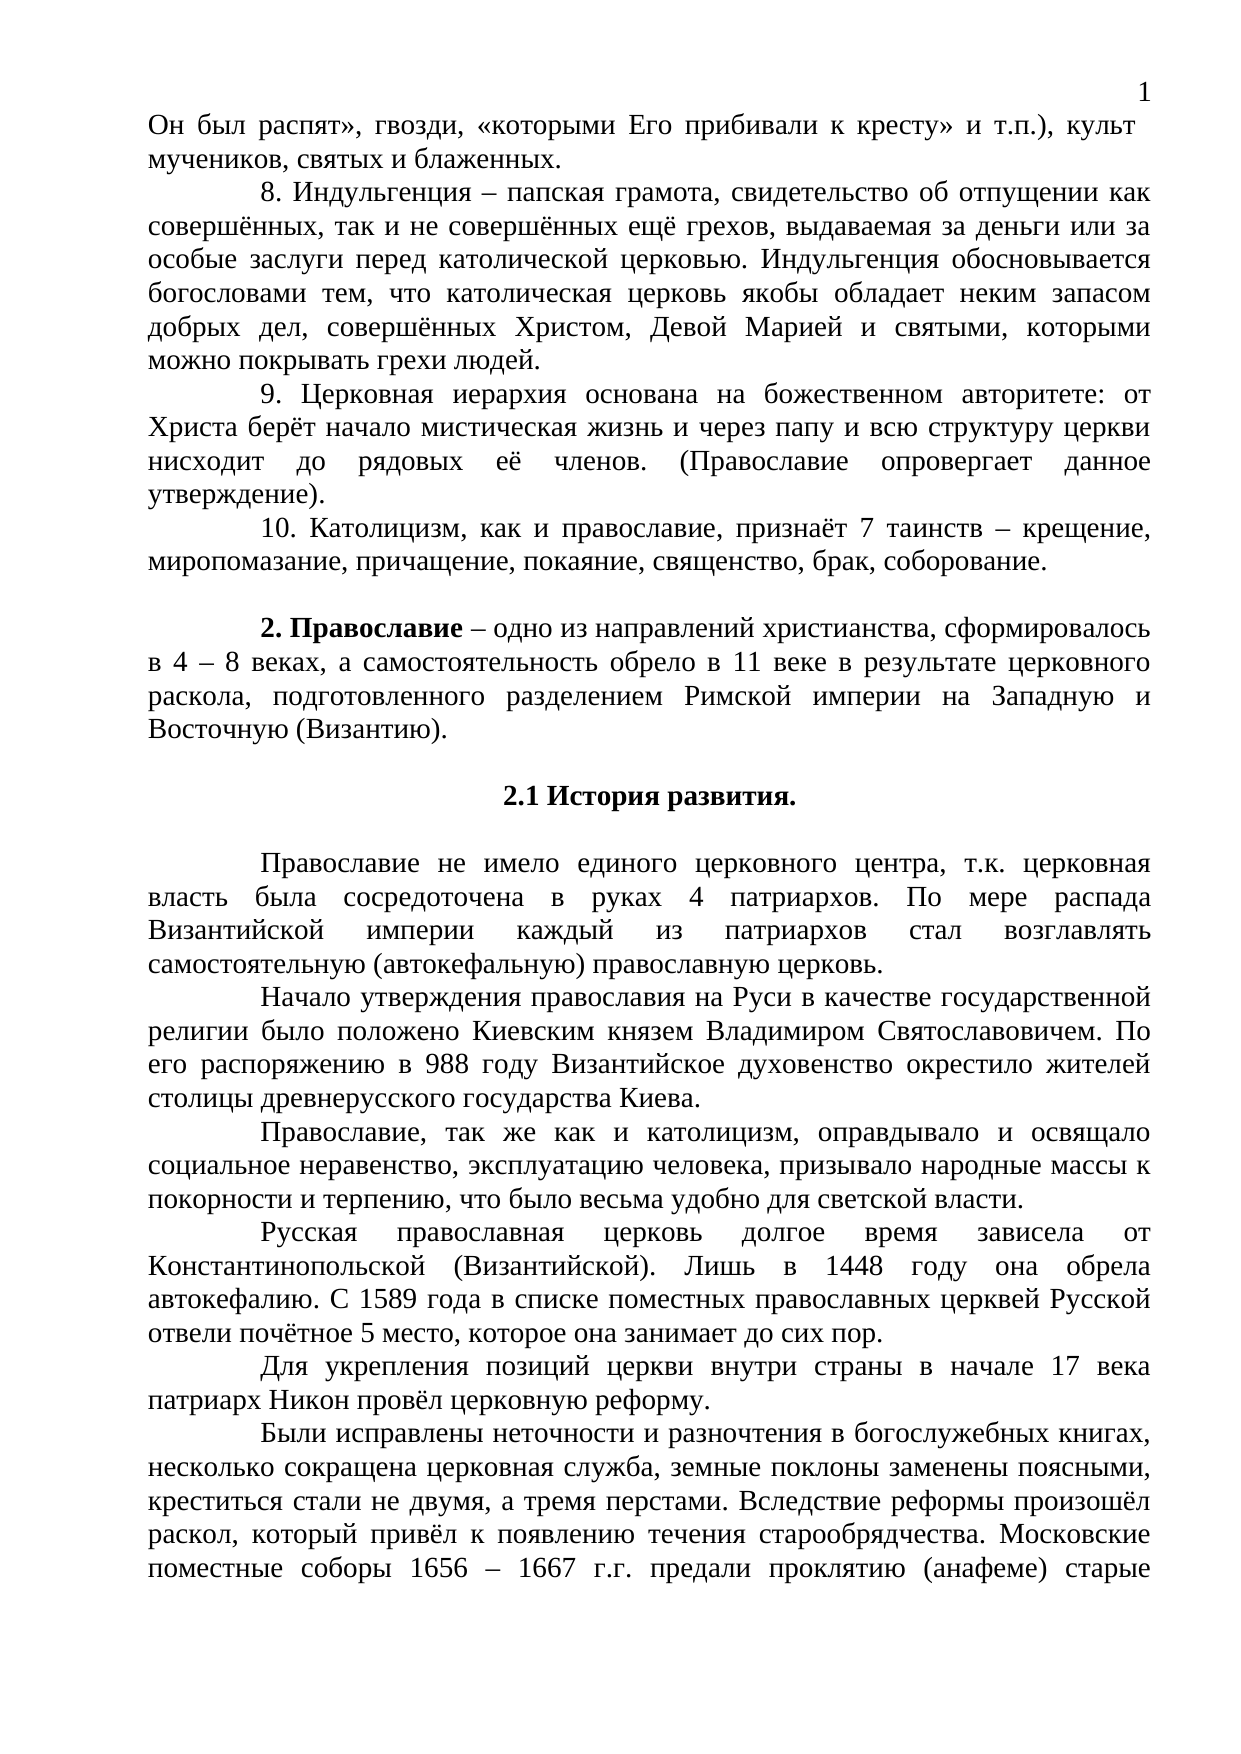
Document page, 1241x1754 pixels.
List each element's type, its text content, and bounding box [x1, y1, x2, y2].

text 10. Католицизм, как и православие, признаёт 7 таинств – крещение, миропомазание, причащение, покаяние, священство, брак, соборование. [148, 510, 1152, 577]
text Русская православная церковь долгое время зависела от Константинопольской (Византийской). Лишь в 1448 году она обрела автокефалию. С 1589 года в списке поместных православных церквей Русской отвели почётное 5 место, которое она занимает до сих пор. [148, 1214, 1152, 1348]
text Для укрепления позиций церкви внутри страны в начале 17 века патриарх Никон провёл церковную реформу. [148, 1348, 1152, 1416]
text Православие не имело единого церковного центра, т.к. церковная власть была сосредоточена в руках 4 патриархов. По мере распада Византийской империи каждый из патриархов стал возглавлять самостоятельную (автокефальную) православную церковь. [148, 845, 1152, 979]
text Начало утверждения православия на Руси в качестве государственной религии было положено Киевским князем Владимиром Святославовичем. По его распоряжению в 988 году Византийское духовенство окрестило жителей столицы древнерусского государства Киева. [148, 979, 1152, 1114]
text 2. Православие – одно из направлений христианства, сформировалось в 4 – 8 веках, а самостоятельность обрело в 11 веке в результате церковного раскола, подготовленного разделением Римской империи на Западную и Восточную (Византию). [148, 611, 1152, 745]
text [148, 107, 1152, 174]
text 8. Индульгенция – папская грамота, свидетельство об отпущении как совершённых, так и не совершённых ещё грехов, выдаваемая за деньги или за особые заслуги перед католической церковью. Индульгенция обосновывается богословами тем, что католическая церковь якобы обладает неким запасом добрых дел, совершённых Христом, Девой Марией и святыми, которыми можно покрывать грехи людей. [148, 174, 1152, 376]
text 2.1 История развития. [148, 778, 1152, 812]
text Православие, так же как и католицизм, оправдывало и освящало социальное неравенство, эксплуатацию человека, призывало народные массы к покорности и терпению, что было весьма удобно для светской власти. [148, 1114, 1152, 1214]
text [148, 1416, 1152, 1583]
text 9. Церковная иерархия основана на божественном авторитете: от Христа берёт начало мистическая жизнь и через папу и всю структуру церкви нисходит до рядовых её членов. (Православие опровергает данное утверждение). [148, 376, 1152, 510]
